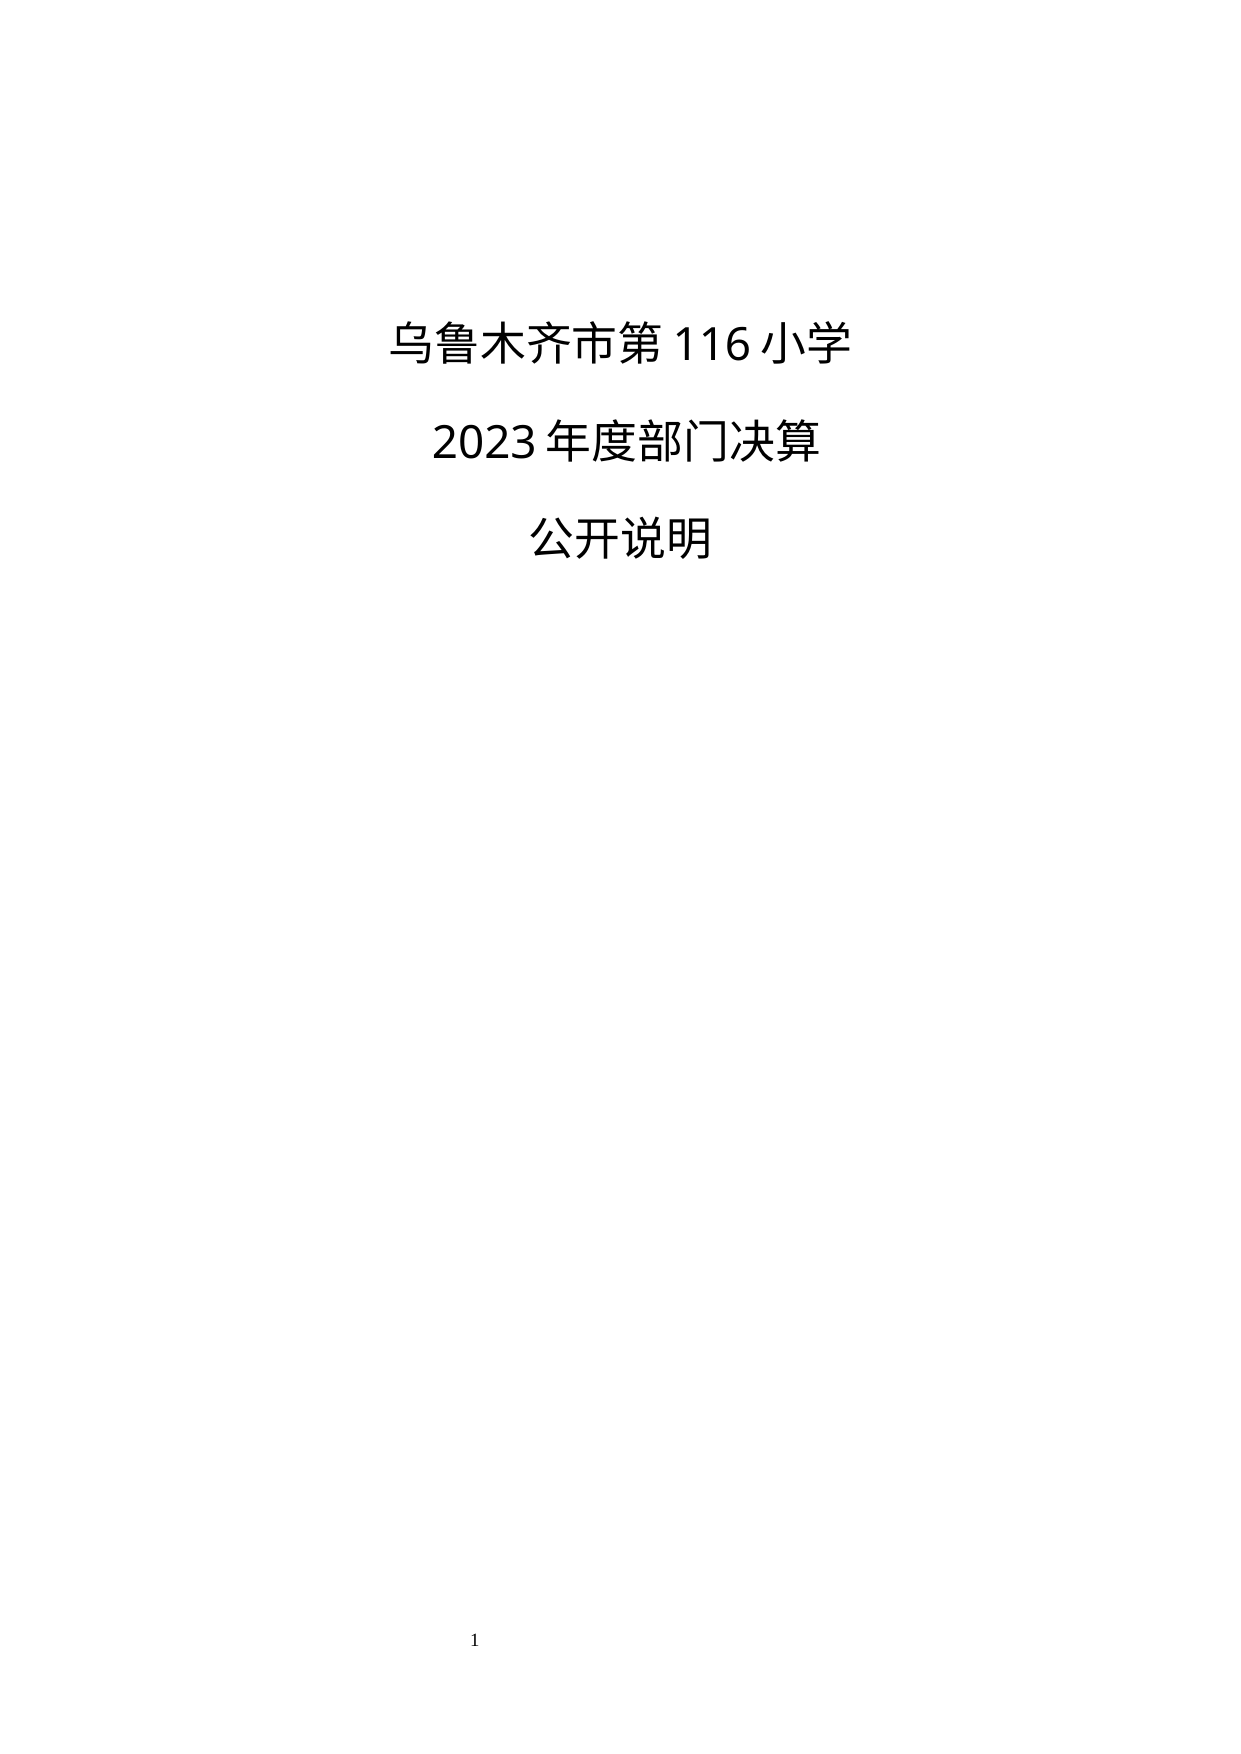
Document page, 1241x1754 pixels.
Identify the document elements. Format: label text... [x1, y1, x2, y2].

text 乌鲁木齐市第116小学 [187, 292, 1053, 389]
text 2023年度部门决算 [187, 389, 1053, 487]
text 公开说明 [187, 487, 1053, 584]
